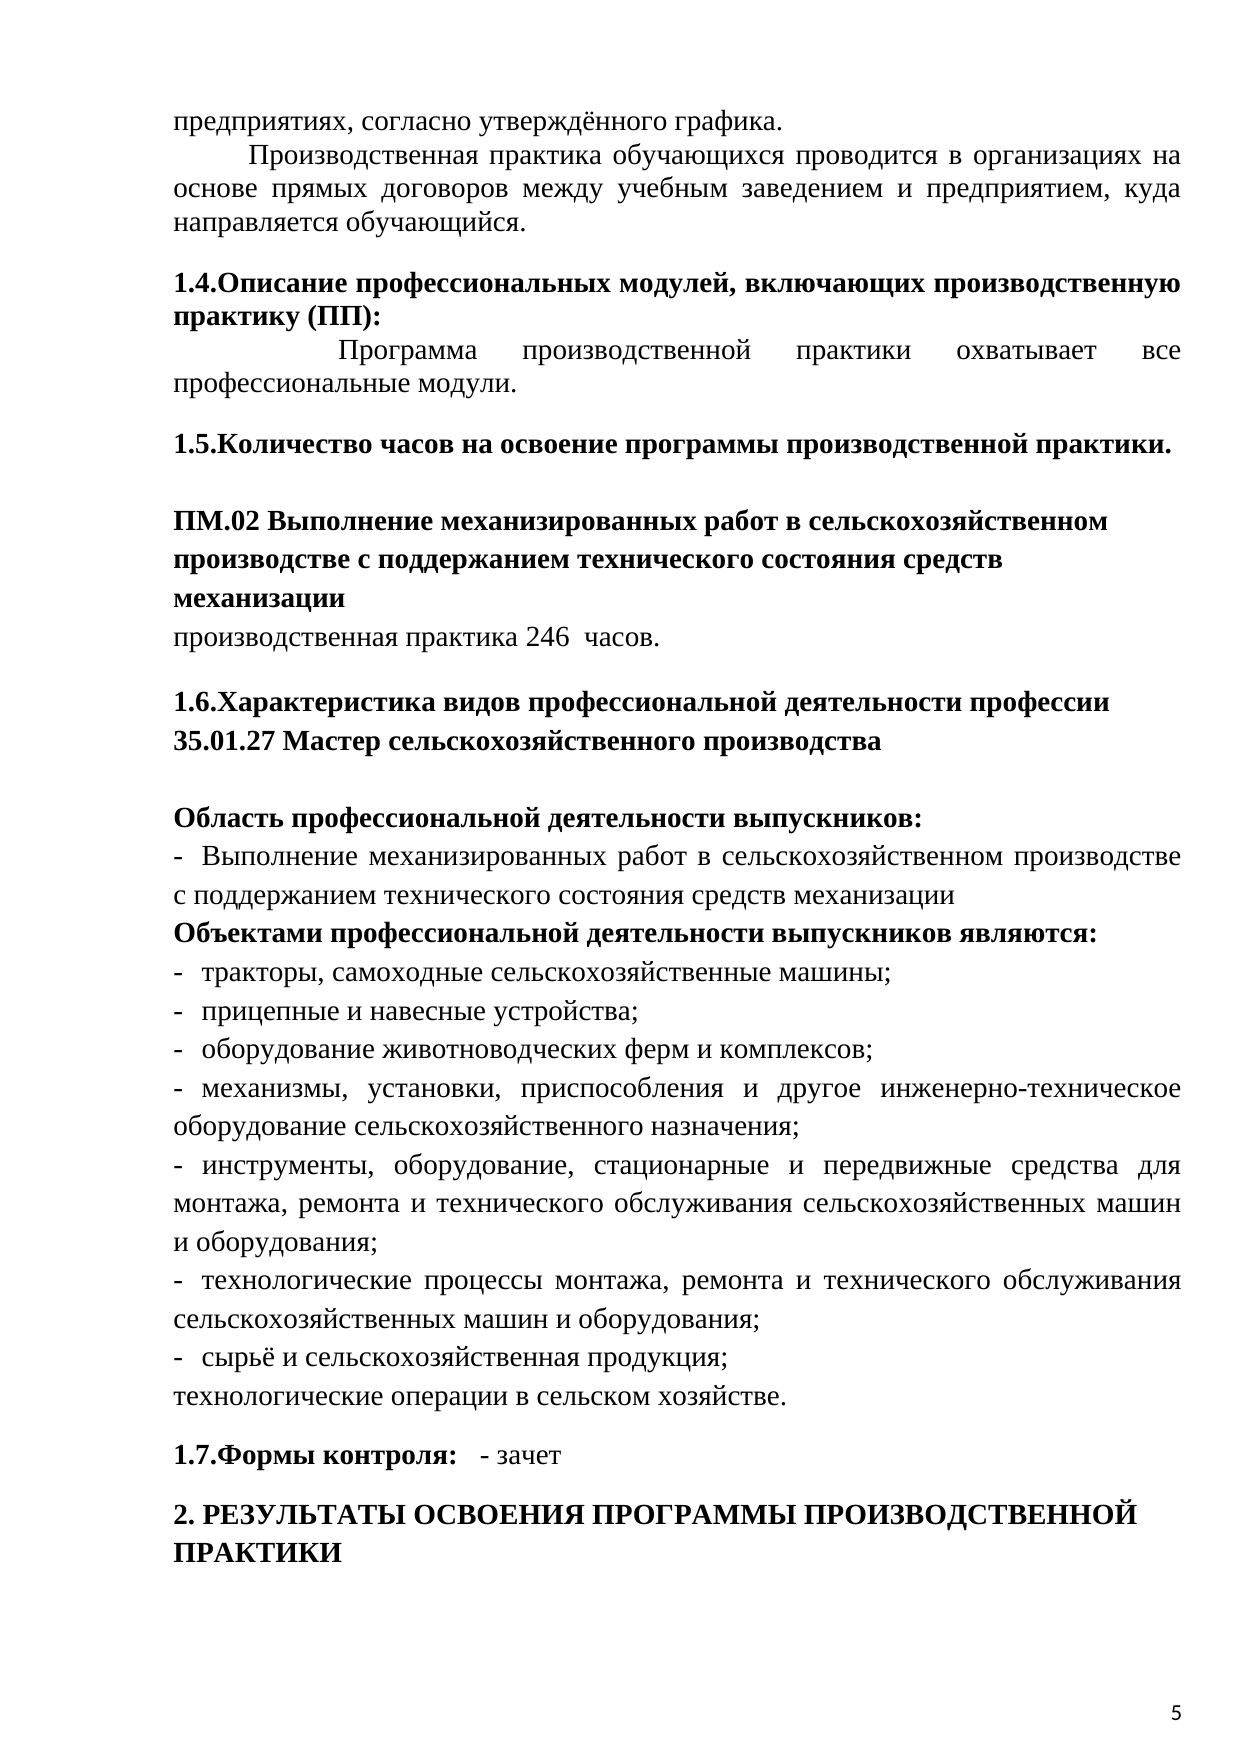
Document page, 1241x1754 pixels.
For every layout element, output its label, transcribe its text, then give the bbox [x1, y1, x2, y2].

text 1.7.Формы контроля: - зачет [173, 1437, 1182, 1471]
text 1.4.Описание профессиональных модулей, включающих производственную практику (ПП): [173, 265, 1182, 332]
text технологические операции в сельском хозяйстве. [173, 1378, 1182, 1412]
text 2. РЕЗУЛЬТАТЫ ОСВОЕНИЯ ПРОГРАММЫ ПРОИЗВОДСТВЕННОЙ ПРАКТИКИ [173, 1497, 1182, 1569]
text 1.5.Количество часов на освоение программы производственной практики. [173, 426, 1182, 459]
list тракторы, самоходные сельскохозяйственные машины; [173, 954, 1182, 988]
text Производственная практика обучающихся проводится в организациях на основе прямых договоров между учебным заведением и предприятием, куда направляется обучающийся. [173, 137, 1182, 238]
text Область профессиональной деятельности выпускников: [173, 800, 1182, 833]
list прицепные и навесные устройства; [173, 993, 1182, 1026]
text 35.01.27 Мастер сельскохозяйственного производства [173, 723, 1182, 756]
list механизмы, установки, приспособления и другое инженерно-техническое оборудование сельскохозяйственного назначения; [173, 1070, 1182, 1142]
list Выполнение механизированных работ в сельскохозяйственном производстве с поддержанием технического состояния средств механизации [173, 838, 1182, 911]
list сырьё и сельскохозяйственная продукция; [173, 1339, 1182, 1373]
text производственная практика 246 часов. [173, 619, 1182, 652]
list технологические процессы монтажа, ремонта и технического обслуживания сельскохозяйственных машин и оборудования; [173, 1262, 1182, 1334]
list инструменты, оборудование, стационарные и передвижные средства для монтажа, ремонта и технического обслуживания сельскохозяйственных машин и оборудования; [173, 1147, 1182, 1257]
text 1.6.Характеристика видов профессиональной деятельности профессии [173, 684, 1182, 718]
text Программа производственной практики охватывает все профессиональные модули. [173, 332, 1182, 399]
list оборудование животноводческих ферм и комплексов; [173, 1031, 1182, 1065]
text Объектами профессиональной деятельности выпускников являются: [173, 916, 1182, 949]
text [173, 103, 1182, 137]
text ПМ.02 Выполнение механизированных работ в сельскохозяйственном производстве с поддержанием технического состояния средств механизации [173, 503, 1182, 614]
